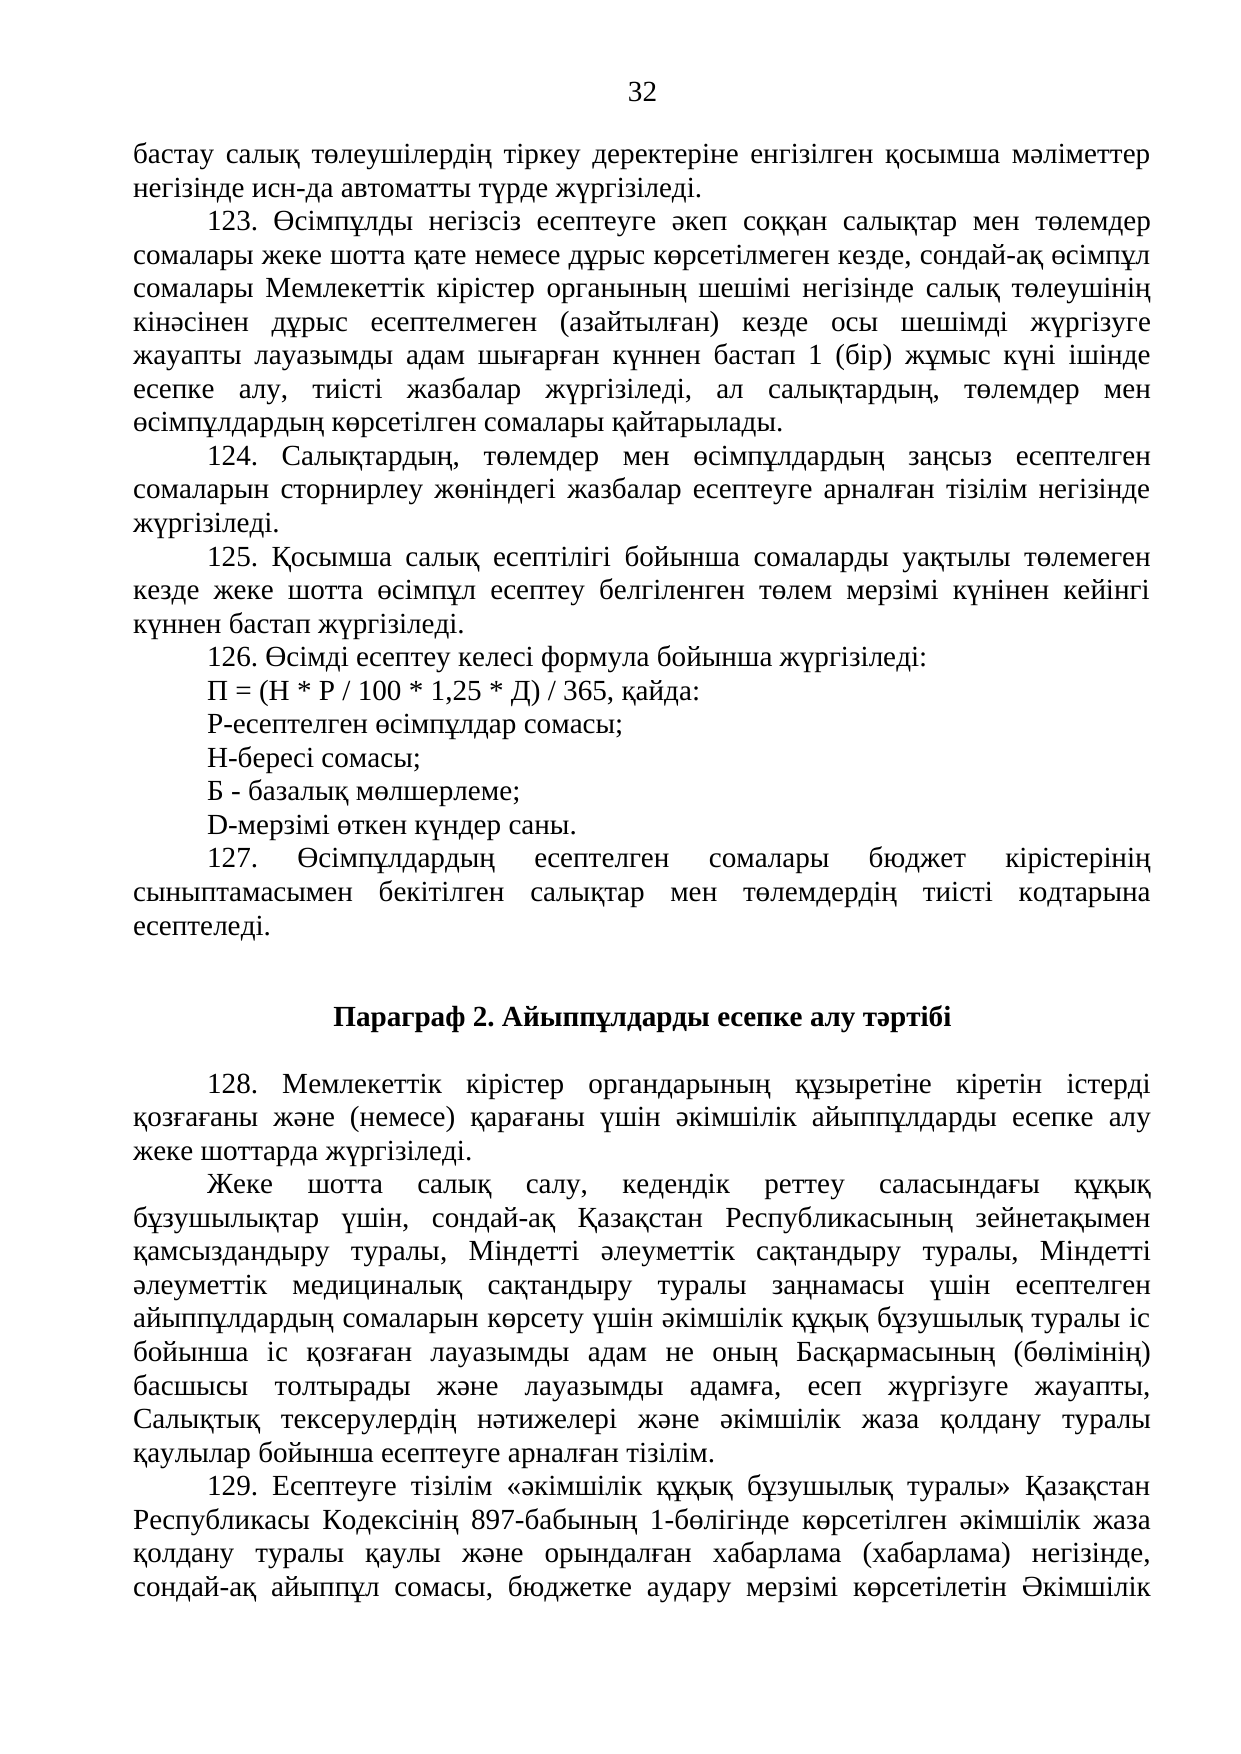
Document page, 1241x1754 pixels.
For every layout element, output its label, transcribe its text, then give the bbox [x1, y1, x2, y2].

text 128. Мемлекеттік кірістер органдарының құзыретіне кіретін істерді қозғағаны және (немесе) қарағаны үшін әкімшілік айыппұлдарды есепке алу жеке шоттарда жүргізіледі. [133, 1066, 1152, 1166]
text Р-есептелген өсімпұлдар сомасы; [133, 706, 1152, 740]
text Б - базалық мөлшерлеме; [133, 773, 1152, 807]
text Н-бересі сомасы; [133, 740, 1152, 773]
text 126. Өсімді есептеу келесі формула бойынша жүргізіледі: [133, 639, 1152, 673]
text Параграф 2. Айыппұлдарды есепке алу тәртібі [133, 999, 1152, 1032]
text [133, 1468, 1152, 1602]
text Жеке шотта салық салу, кедендік реттеу саласындағы құқық бұзушылықтар үшін, сондай-ақ Қазақстан Республикасының зейнетақымен қамсыздандыру туралы, Міндетті әлеуметтік сақтандыру туралы, Міндетті әлеуметтік медициналық сақтандыру туралы заңнамасы үшін есептелген айыппұлдардың сомаларын көрсету үшін әкімшілік құқық бұзушылық туралы іс бойынша іс қозғаған лауазымды адам не оның Басқармасының (бөлімінің) басшысы толтырады және лауазымды адамға, есеп жүргізуге жауапты, Салықтық тексерулердің нәтижелері және әкімшілік жаза қолдану туралы қаулылар бойынша есептеуге арналған тізілім. [133, 1166, 1152, 1468]
text 125. Қосымша салық есептілігі бойынша сомаларды уақтылы төлемеген кезде жеке шотта өсімпұл есептеу белгіленген төлем мерзімі күнінен кейінгі күннен бастап жүргізіледі. [133, 539, 1152, 639]
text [133, 136, 1152, 203]
text 127. Өсімпұлдардың есептелген сомалары бюджет кірістерінің сыныптамасымен бекітілген салықтар мен төлемдердің тиісті кодтарына есептеледі. [133, 841, 1152, 941]
text D-мерзімі өткен күндер саны. [133, 807, 1152, 841]
text 124. Салықтардың, төлемдер мен өсімпұлдардың заңсыз есептелген сомаларын сторнирлеу жөніндегі жазбалар есептеуге арналған тізілім негізінде жүргізіледі. [133, 438, 1152, 539]
text 123. Өсімпұлды негізсіз есептеуге әкеп соққан салықтар мен төлемдер сомалары жеке шотта қате немесе дұрыс көрсетілмеген кезде, сондай-ақ өсімпұл сомалары Мемлекеттік кірістер органының шешімі негізінде салық төлеушінің кінәсінен дұрыс есептелмеген (азайтылған) кезде осы шешімді жүргізуге жауапты лауазымды адам шығарған күннен бастап 1 (бір) жұмыс күні ішінде есепке алу, тиісті жазбалар жүргізіледі, ал салықтардың, төлемдер мен өсімпұлдардың көрсетілген сомалары қайтарылады. [133, 203, 1152, 438]
text П = (Н * Р / 100 * 1,25 * Д) / 365, қайда: [133, 673, 1152, 706]
